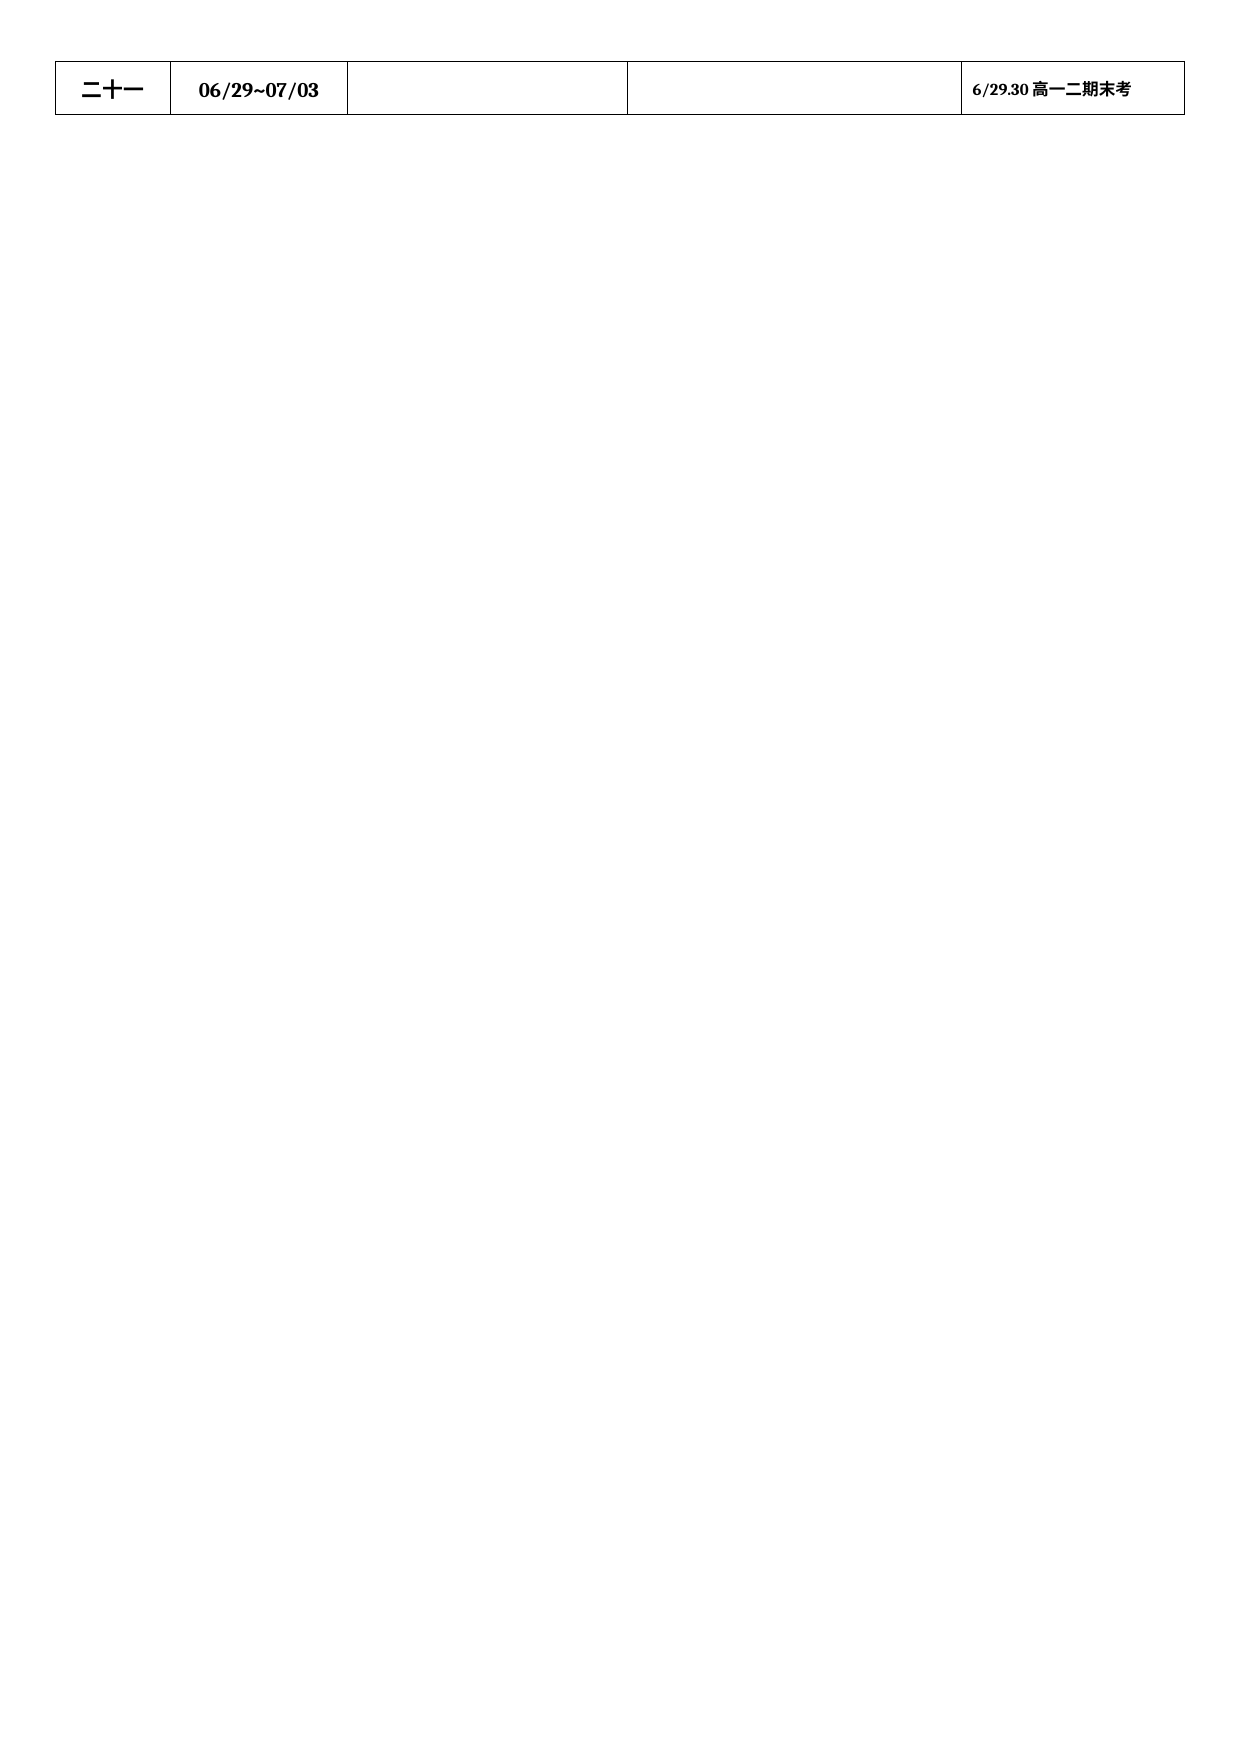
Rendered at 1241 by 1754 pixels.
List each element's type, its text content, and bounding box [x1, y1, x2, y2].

table_cell [348, 62, 627, 114]
table_cell 二十一 [56, 62, 170, 114]
table_cell 06/29~07/03 [171, 62, 347, 114]
table_cell 6/29.30高一二期末考 [962, 62, 1184, 114]
table_cell [628, 62, 961, 114]
